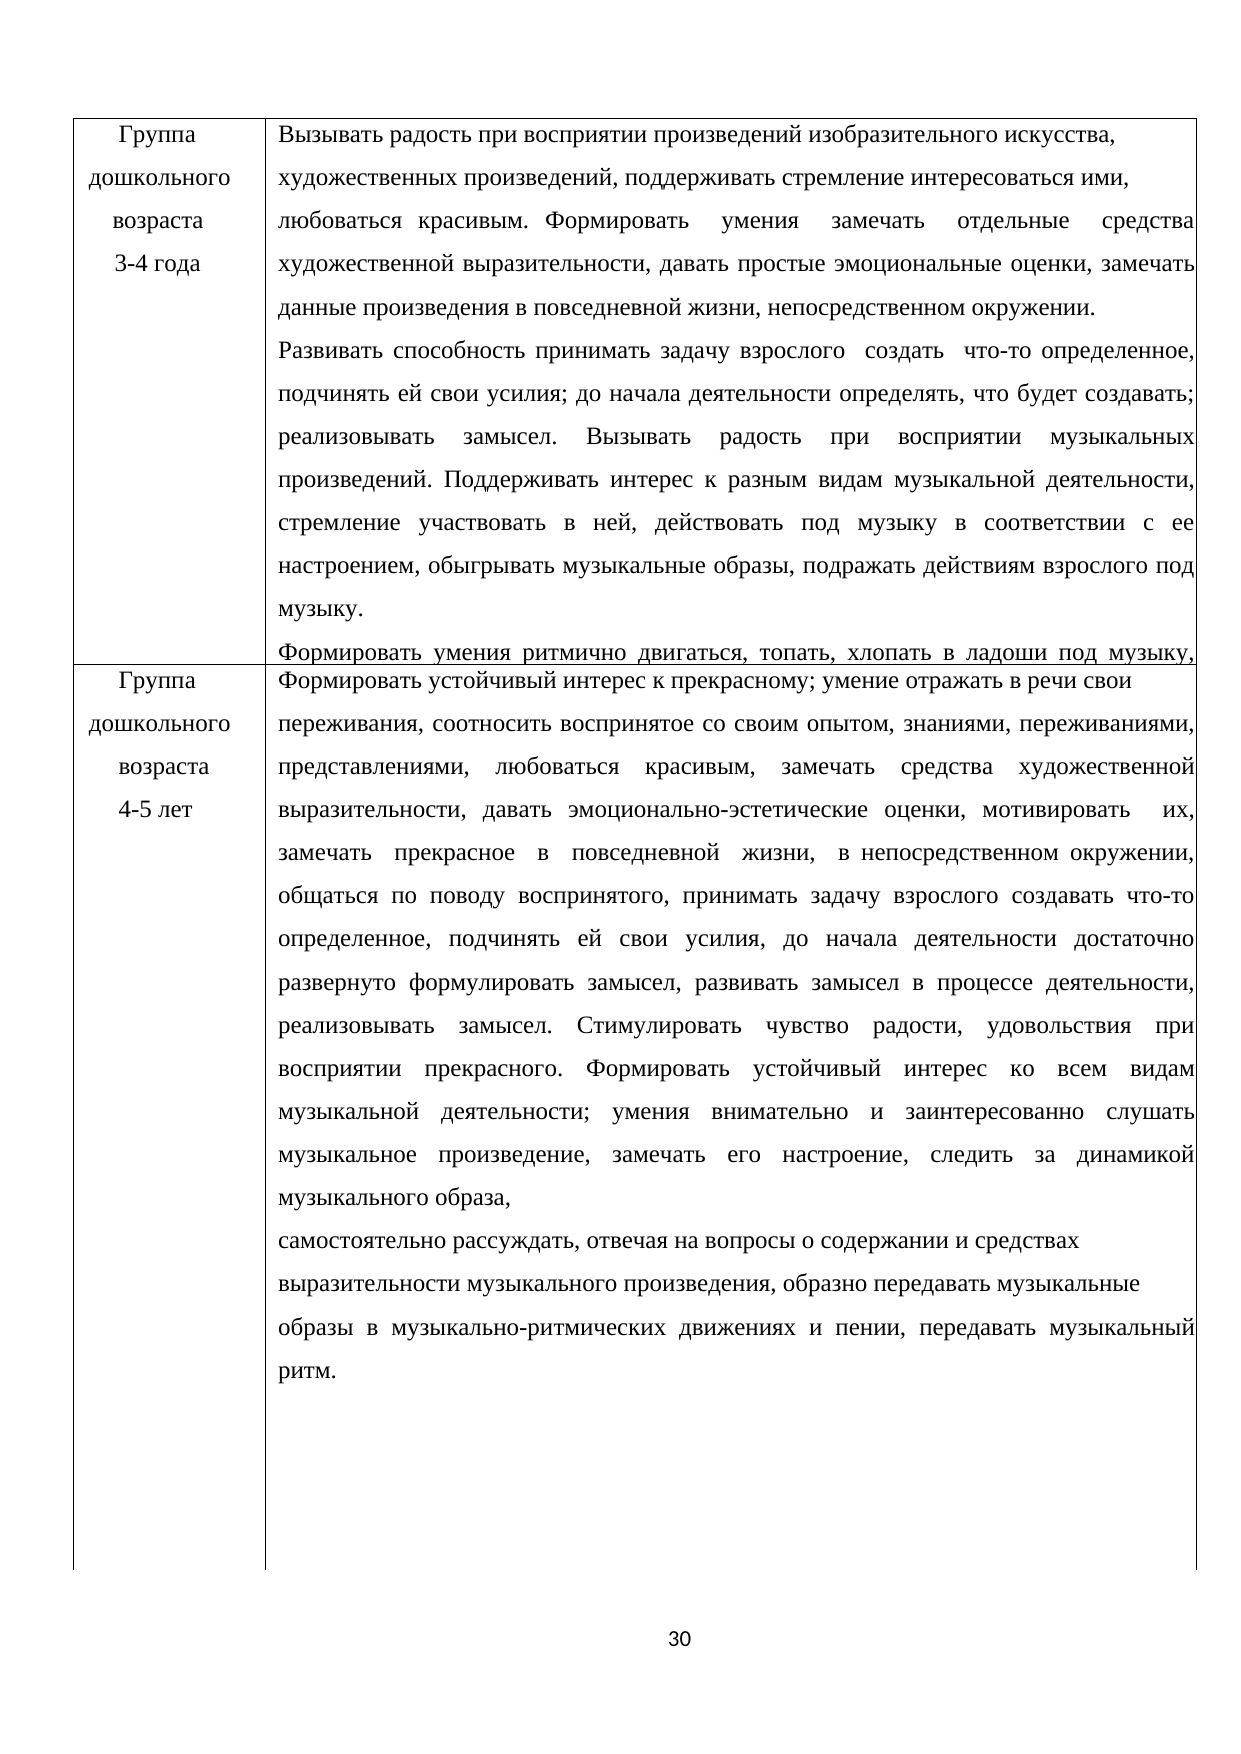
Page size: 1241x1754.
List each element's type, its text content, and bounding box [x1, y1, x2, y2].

table_cell Группа дошкольного возраста 3-4 года [74, 119, 265, 664]
table_cell Формировать устойчивый интерес к прекрасному; умение отражать в речи свои переживания, соотносить воспринятое со своим опытом, знаниями, переживаниями, представлениями, любоваться красивым, замечать средства художественной выразительности, давать эмоционально-эстетические оценки, мотивировать их, замечать прекрасное в повседневной жизни, в непосредственном окружении, общаться по поводу воспринятого, принимать задачу взрослого создавать что-то определенное, подчинять ей свои усилия, до начала деятельности достаточно развернуто формулировать замысел, развивать замысел в процессе деятельности, реализовывать замысел. Стимулировать чувство радости, удовольствия при восприятии прекрасного. Формировать устойчивый интерес ко всем видам музыкальной деятельности; умения внимательно и заинтересованно слушать музыкальное произведение, замечать его настроение, следить за динамикой музыкального образа, самостоятельно рассуждать, отвечая на вопросы о содержании и средствах выразительности музыкального произведения, образно передавать музыкальные образы в музыкально-ритмических движениях и пении, передавать музыкальный ритм. [266, 665, 1196, 1570]
table_cell Вызывать радость при восприятии произведений изобразительного искусства, художественных произведений, поддерживать стремление интересоваться ими, любоваться красивым. Формировать умения замечать отдельные средства художественной выразительности, давать простые эмоциональные оценки, замечать данные произведения в повседневной жизни, непосредственном окружении. Развивать способность принимать задачу взрослого создать что-то определенное, подчинять ей свои усилия; до начала деятельности определять, что будет создавать; реализовывать замысел. Вызывать радость при восприятии музыкальных произведений. Поддерживать интерес к разным видам музыкальной деятельности, стремление участвовать в ней, действовать под музыку в соответствии с ее настроением, обыгрывать музыкальные образы, подражать действиям взрослого под музыку. Формировать умения ритмично двигаться, топать, хлопать в ладоши под музыку, реагировать движениями на изменение громкости, темпа и ритма музыки. [266, 119, 1196, 664]
table_cell Группа дошкольного возраста 4-5 лет [74, 665, 265, 1570]
